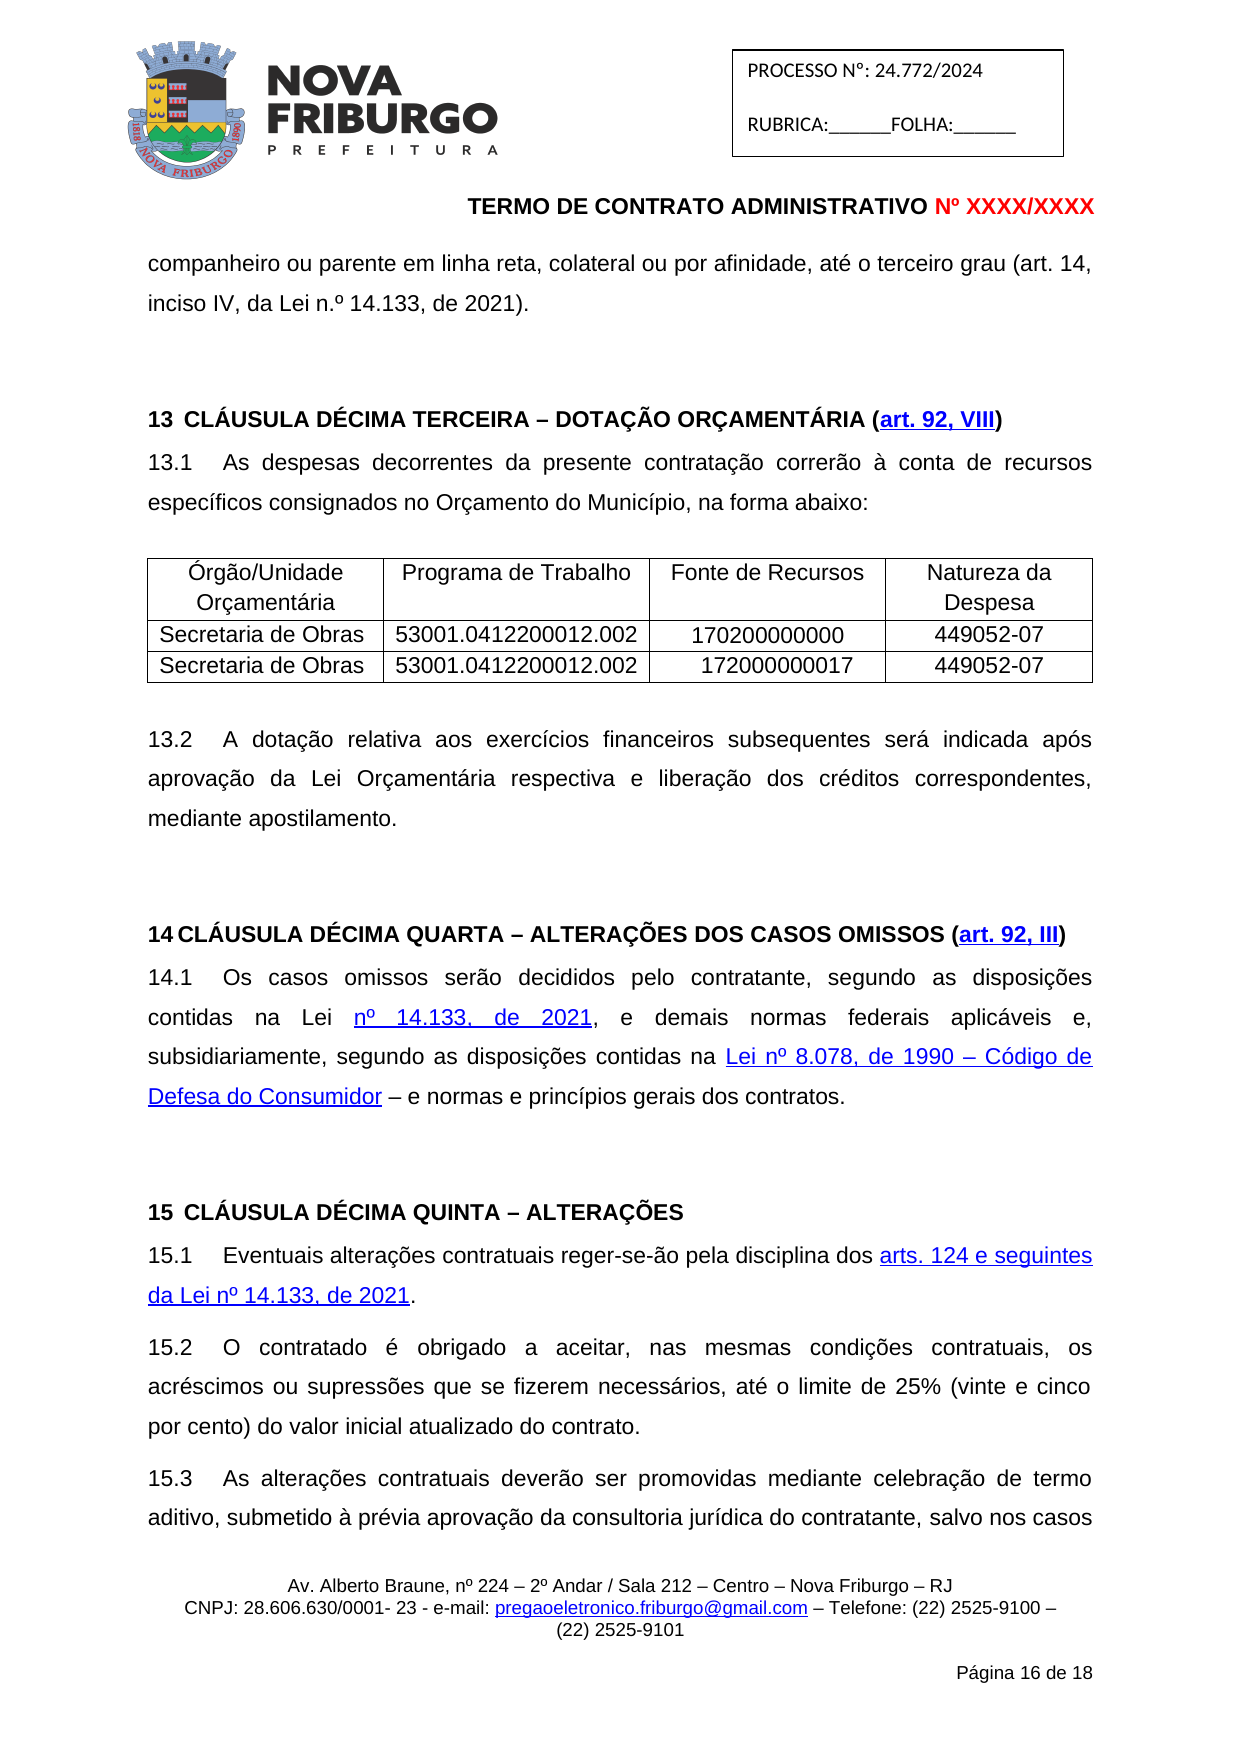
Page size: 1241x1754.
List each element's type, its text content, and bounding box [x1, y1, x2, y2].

table_cell 449052-07 [886, 652, 1092, 682]
list O contratado é obrigado a aceitar, nas mesmas condições contratuais, os acréscimos ou supressões que se fizerem necessários, até o limite de 25% (vinte e cinco por cento) do valor inicial atualizado do contrato. [148, 1334, 1092, 1439]
table_header Natureza da Despesa [886, 559, 1092, 619]
table_cell Secretaria de Obras [148, 621, 383, 651]
table_cell 170200000000 [650, 621, 885, 651]
list CLÁUSULA DÉCIMA QUINTA – ALTERAÇÕES [148, 1199, 1092, 1226]
table_cell 449052-07 [886, 621, 1092, 651]
list As despesas decorrentes da presente contratação correrão à conta de recursos específicos consignados no Orçamento do Município, na forma abaixo: [148, 449, 1092, 515]
picture [114, 35, 511, 181]
table_cell 172000000017 [650, 652, 885, 682]
table_cell Secretaria de Obras [148, 652, 383, 682]
table_header Programa de Trabalho [384, 559, 649, 619]
list CLÁUSULA DÉCIMA TERCEIRA – DOTAÇÃO ORÇAMENTÁRIA (art. 92, VIII) [148, 406, 1092, 432]
list Eventuais alterações contratuais reger-se-ão pela disciplina dos arts. 124 e seguintes da Lei nº 14.133, de 2021. [148, 1242, 1092, 1308]
list A dotação relativa aos exercícios financeiros subsequentes será indicada após aprovação da Lei Orçamentária respectiva e liberação dos créditos correspondentes, mediante apostilamento. [148, 726, 1092, 831]
table_cell 53001.0412200012.002 [384, 652, 649, 682]
list CLÁUSULA DÉCIMA QUARTA – ALTERAÇÕES DOS CASOS OMISSOS (art. 92, III) [148, 921, 1092, 948]
table_cell 53001.0412200012.002 [384, 621, 649, 651]
table_header Fonte de Recursos [650, 559, 885, 619]
table_header Órgão/Unidade Orçamentária [148, 559, 383, 619]
list Os casos omissos serão decididos pelo contratante, segundo as disposições contidas na Lei nº 14.133, de 2021, e demais normas federais aplicáveis e, subsidiariamente, segundo as disposições contidas na Lei nº 8.078, de 1990 – Código de Defesa do Consumidor – e normas e princípios gerais dos contratos. [148, 964, 1092, 1109]
